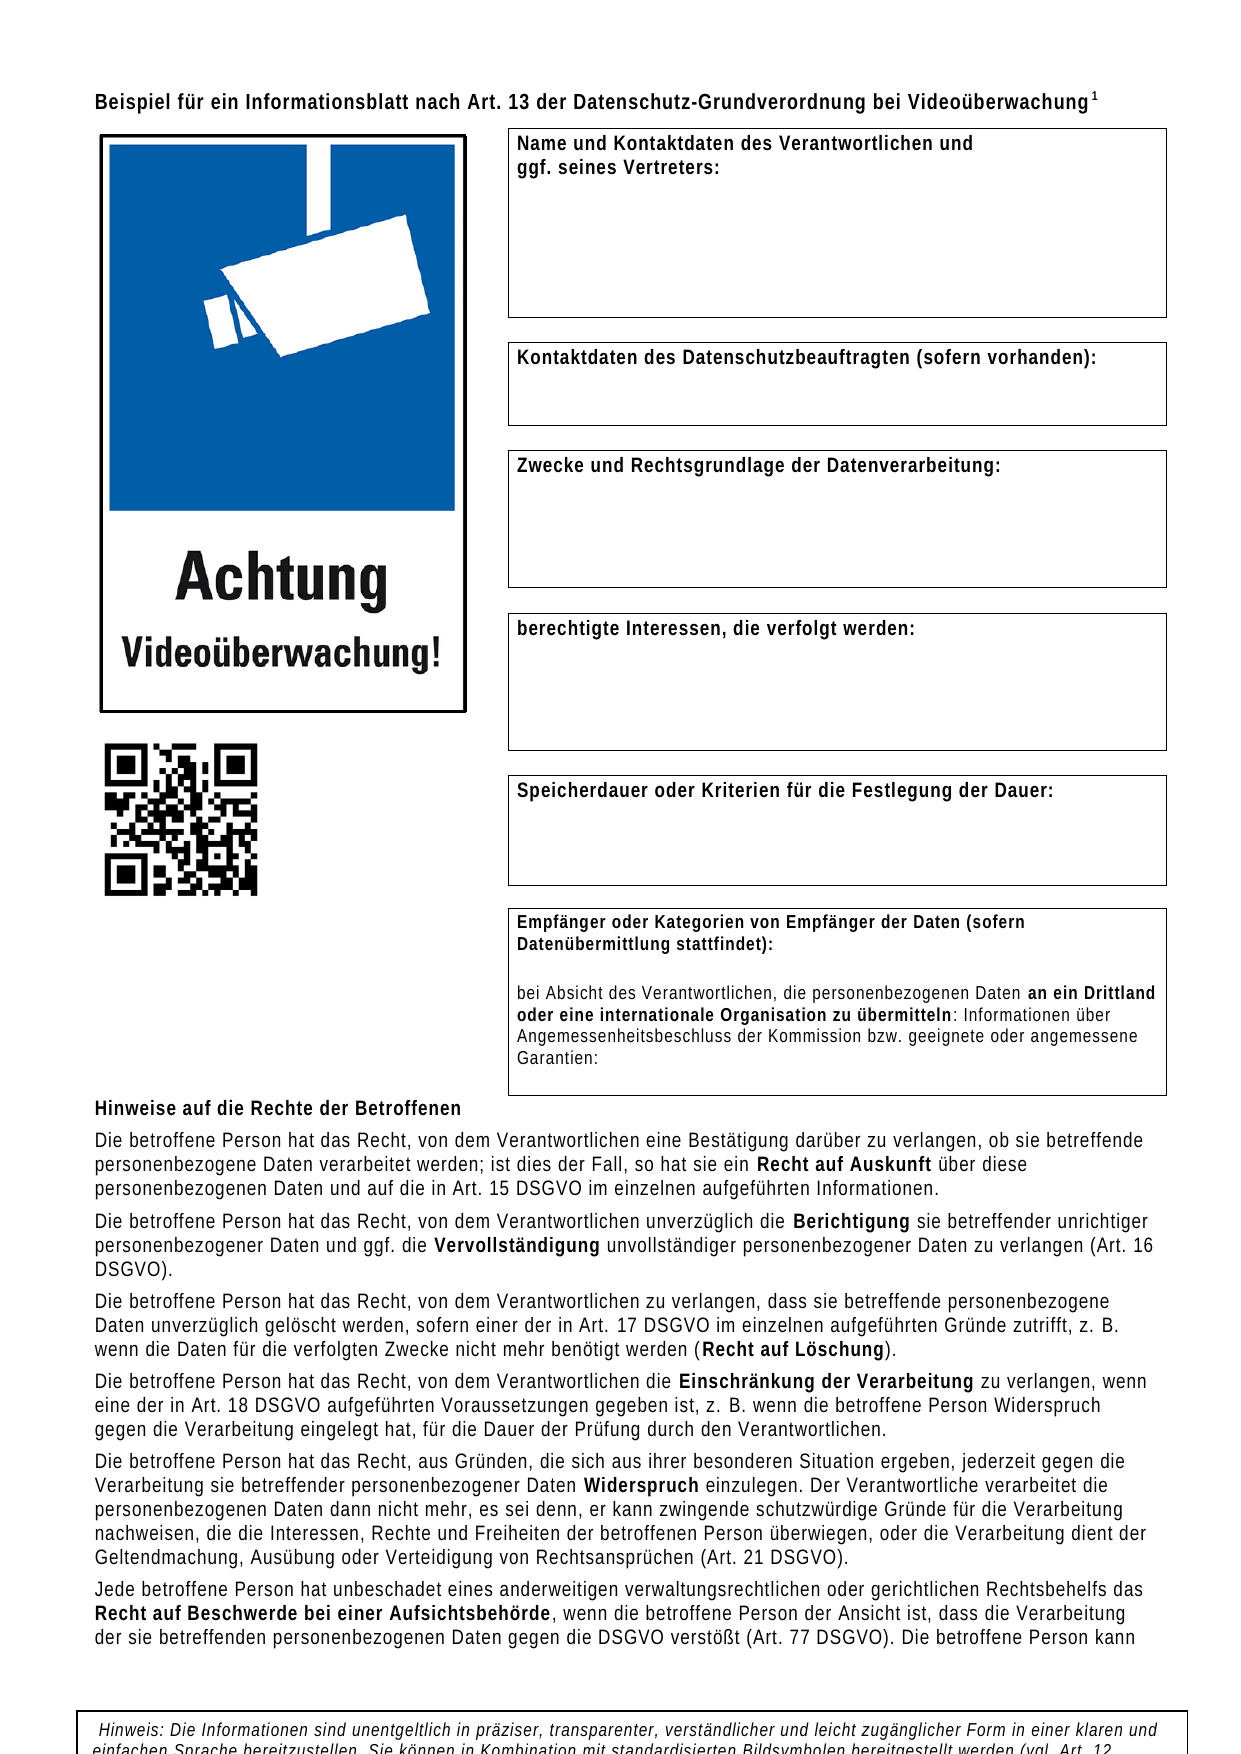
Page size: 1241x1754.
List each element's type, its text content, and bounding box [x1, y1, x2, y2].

text Die betroffene Person hat das Recht, von dem Verantwortlichen zu verlangen, dass sie betreffende personenbezogene Daten unverzüglich gelöscht werden, sofern einer der in Art. 17 DSGVO im einzelnen aufgeführten Gründe zutrifft, z. B. wenn die Daten für die verfolgten Zwecke nicht mehr benötigt werden (Recht auf Löschung). [94, 1289, 1157, 1361]
text Die betroffene Person hat das Recht, aus Gründen, die sich aus ihrer besonderen Situation ergeben, jederzeit gegen die Verarbeitung sie betreffender personenbezogener Daten Widerspruch einzulegen. Der Verantwortliche verarbeitet die personenbezogenen Daten dann nicht mehr, es sei denn, er kann zwingende schutzwürdige Gründe für die Verarbeitung nachweisen, die die Interessen, Rechte und Freiheiten der betroffenen Person überwiegen, oder die Verarbeitung dient der Geltendmachung, Ausübung oder Verteidigung von Rechtsansprüchen (Art. 21 DSGVO). [94, 1449, 1157, 1569]
picture [97, 737, 264, 903]
text Name und Kontaktdaten des Verantwortlichen und ggf. seines Vertreters: [509, 129, 1166, 182]
text Empfänger oder Kategorien von Empfänger der Daten (sofern Datenübermittlung stattfindet): [509, 909, 1166, 957]
text Zwecke und Rechtsgrundlage der Datenverarbeitung: [509, 451, 1166, 480]
text Die betroffene Person hat das Recht, von dem Verantwortlichen die Einschränkung der Verarbeitung zu verlangen, wenn eine der in Art. 18 DSGVO aufgeführten Voraussetzungen gegeben ist, z. B. wenn die betroffene Person Widerspruch gegen die Verarbeitung eingelegt hat, für die Dauer der Prüfung durch den Verantwortlichen. [94, 1369, 1157, 1441]
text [94, 1577, 1157, 1649]
text Die betroffene Person hat das Recht, von dem Verantwortlichen eine Bestätigung darüber zu verlangen, ob sie betreffende personenbezogene Daten verarbeitet werden; ist dies der Fall, so hat sie ein Recht auf Auskunft über diese personenbezogenen Daten und auf die in Art. 15 DSGVO im einzelnen aufgeführten Informationen. [94, 1128, 1157, 1200]
text Beispiel für ein Informationsblatt nach Art. 13 der Datenschutz-Grundverordnung bei Videoüberwachung1 [94, 89, 1157, 114]
text berechtigte Interessen, die verfolgt werden: [509, 614, 1166, 643]
text Speicherdauer oder Kriterien für die Festlegung der Dauer: [509, 776, 1166, 805]
text Hinweise auf die Rechte der Betroffenen [94, 1096, 1157, 1120]
text Die betroffene Person hat das Recht, von dem Verantwortlichen unverzüglich die Berichtigung sie betreffender unrichtiger personenbezogener Daten und ggf. die Vervollständigung unvollständiger personenbezogener Daten zu verlangen (Art. 16 DSGVO). [94, 1209, 1157, 1281]
text bei Absicht des Verantwortlichen, die personenbezogenen Daten an ein Drittland oder eine internationale Organisation zu übermitteln: Informationen über Angemessenheitsbeschluss der Kommission bzw. geeignete oder angemessene Garantien: [509, 979, 1166, 1071]
text Kontaktdaten des Datenschutzbeauftragten (sofern vorhanden): [509, 343, 1166, 372]
